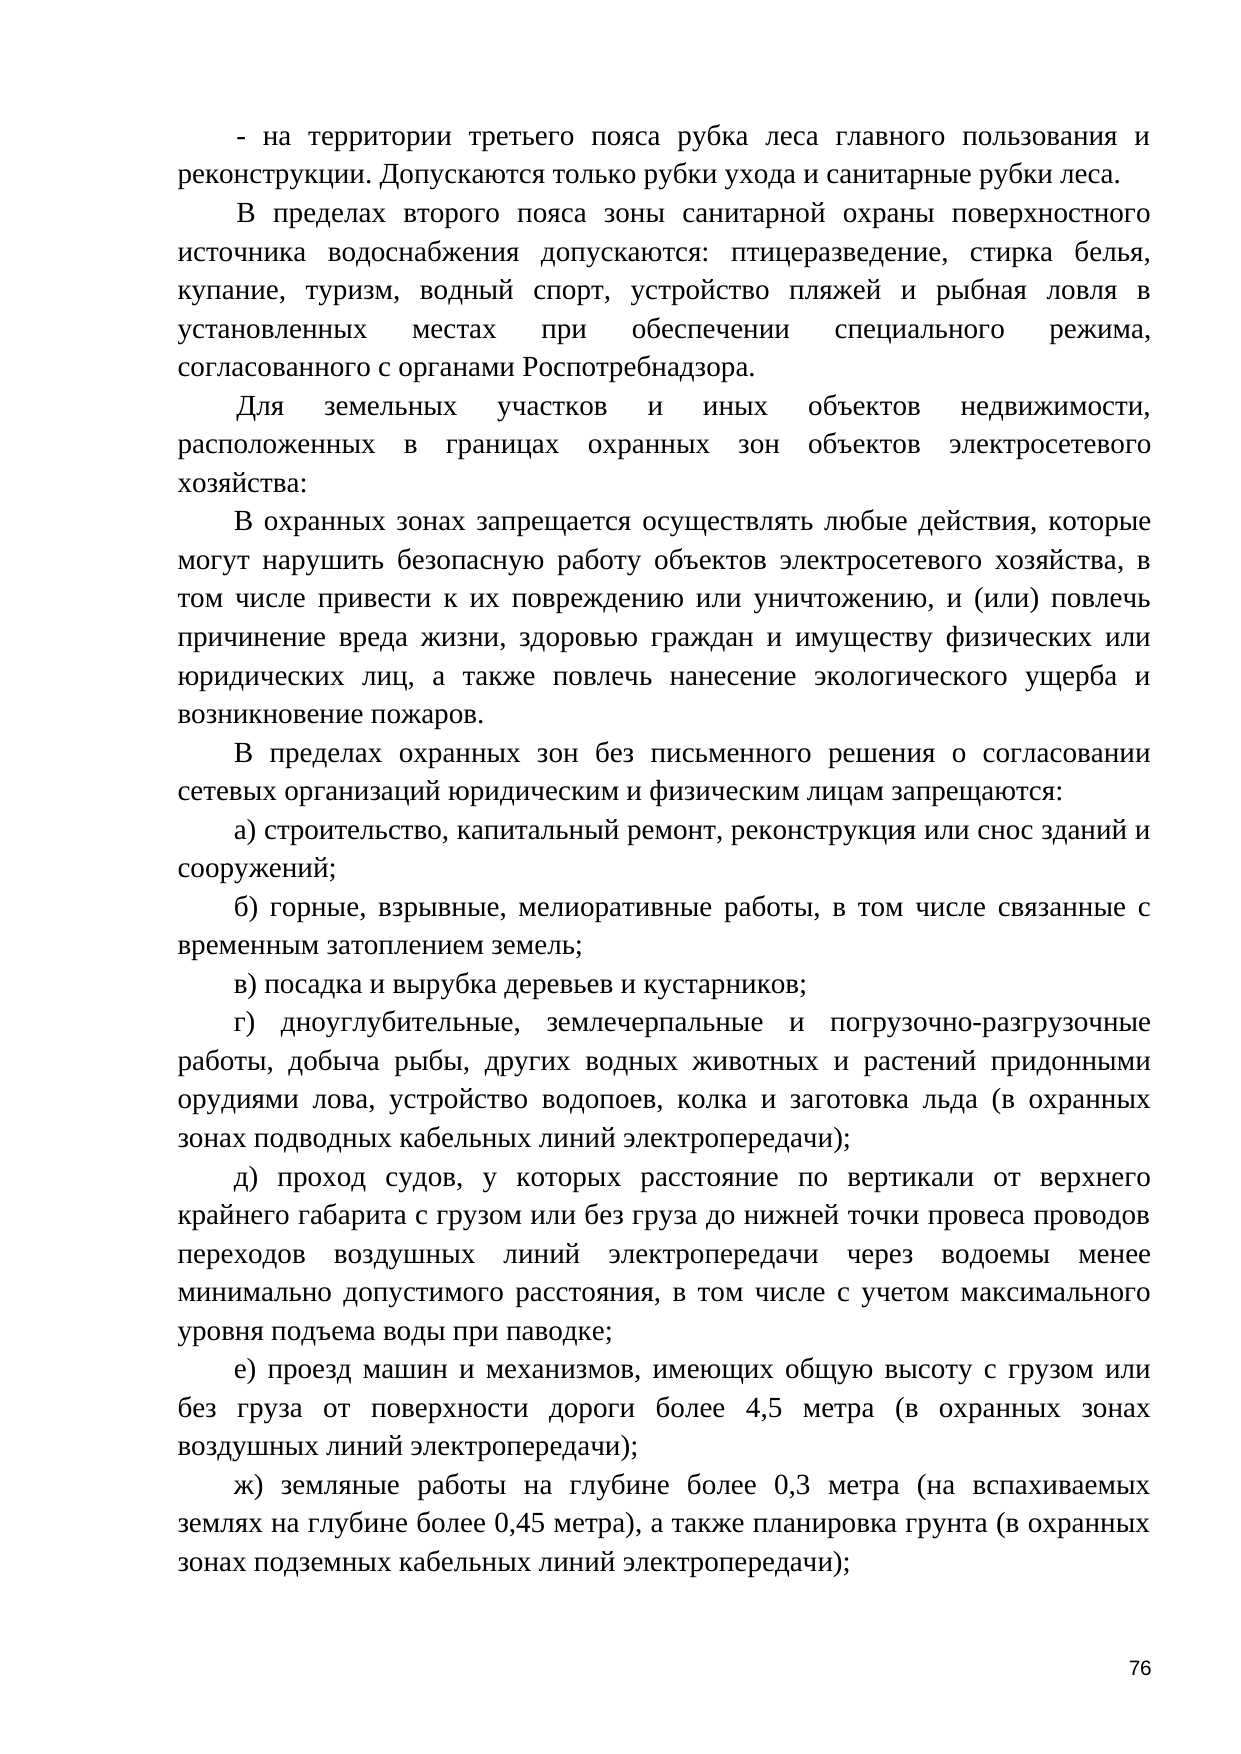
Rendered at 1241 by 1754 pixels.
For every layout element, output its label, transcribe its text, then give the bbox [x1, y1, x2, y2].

text в) посадка и вырубка деревьев и кустарников; [177, 966, 1152, 999]
text Для земельных участков и иных объектов недвижимости, расположенных в границах охранных зон объектов электросетевого хозяйства: [177, 388, 1152, 498]
text - на территории третьего пояса рубка леса главного пользования и реконструкции. Допускаются только рубки ухода и санитарные рубки леса. [177, 118, 1152, 190]
text е) проезд машин и механизмов, имеющих общую высоту с грузом или без груза от поверхности дороги более (в охранных зонах воздушных линий электропередачи); [177, 1351, 1152, 1462]
text б) горные, взрывные, мелиоративные работы, в том числе связанные с временным затоплением земель; [177, 889, 1152, 961]
text г) дноуглубительные, землечерпальные и погрузочно-разгрузочные работы, добыча рыбы, других водных животных и растений придонными орудиями лова, устройство водопоев, колка и заготовка льда (в охранных зонах подводных кабельных линий электропередачи); [177, 1004, 1152, 1154]
text д) проход судов, у которых расстояние по вертикали от верхнего крайнего габарита с грузом или без груза до нижней точки провеса проводов переходов воздушных линий электропередачи через водоемы менее минимально допустимого расстояния, в том числе с учетом максимального уровня подъема воды при паводке; [177, 1159, 1152, 1346]
text а) строительство, капитальный ремонт, реконструкция или снос зданий и сооружений; [177, 812, 1152, 884]
text В пределах второго пояса зоны санитарной охраны поверхностного источника водоснабжения допускаются: птицеразведение, стирка белья, купание, туризм, водный спорт, устройство пляжей и рыбная ловля в установленных местах при обеспечении специального режима, согласованного с органами Роспотребнадзора. [177, 195, 1152, 383]
text В пределах охранных зон без письменного решения о согласовании сетевых организаций юридическим и физическим лицам запрещаются: [177, 735, 1152, 807]
text ж) земляные работы на глубине более (на вспахиваемых землях на глубине более ), а также планировка грунта (в охранных зонах подземных кабельных линий электропередачи); [177, 1467, 1152, 1578]
text В охранных зонах запрещается осуществлять любые действия, которые могут нарушить безопасную работу объектов электросетевого хозяйства, в том числе привести к их повреждению или уничтожению, и (или) повлечь причинение вреда жизни, здоровью граждан и имуществу физических или юридических лиц, а также повлечь нанесение экологического ущерба и возникновение пожаров. [177, 503, 1152, 730]
